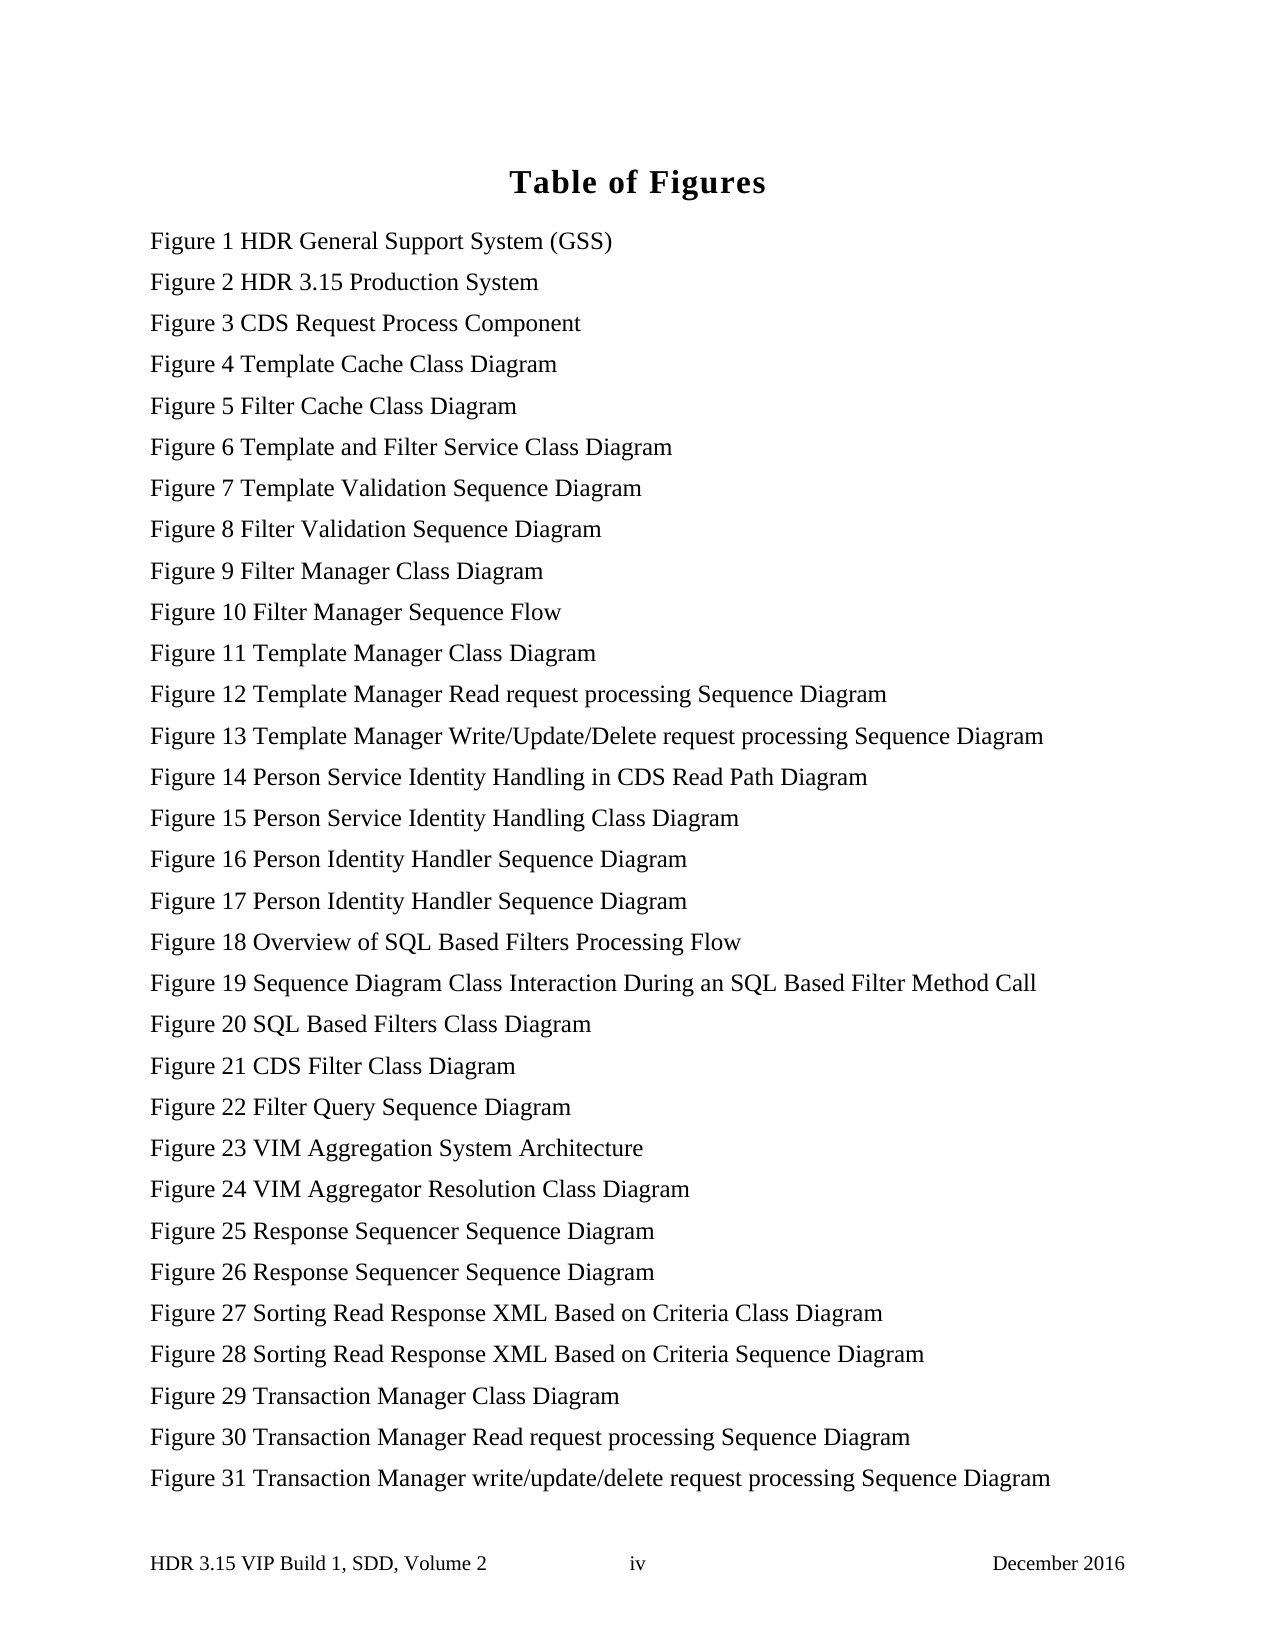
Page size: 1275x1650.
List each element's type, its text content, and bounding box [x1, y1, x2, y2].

text Figure 14 Person Service Identity Handling in CDS Read Path Diagram 24 [150, 762, 1125, 791]
text Figure 8 Filter Validation Sequence Diagram 14 [150, 514, 1125, 543]
text Figure 19 Sequence Diagram Class Interaction During an SQL Based Filter Method Call 33 [150, 968, 1125, 997]
text Figure 24 VIM Aggregator Resolution Class Diagram 44 [150, 1174, 1125, 1203]
text Figure 15 Person Service Identity Handling Class Diagram 26 [150, 803, 1125, 832]
text Figure 31 Transaction Manager write/update/delete request processing Sequence Diagram 58 [150, 1463, 1125, 1492]
text Figure 18 Overview of SQL Based Filters Processing Flow 31 [150, 927, 1125, 956]
text Figure 25 Response Sequencer Sequence Diagram 45 [150, 1216, 1125, 1244]
text Figure 16 Person Identity Handler Sequence Diagram 27 [150, 844, 1125, 873]
text Figure 10 Filter Manager Sequence Flow 18 [150, 597, 1125, 626]
text Figure 29 Transaction Manager Class Diagram 56 [150, 1381, 1125, 1409]
text Figure 17 Person Identity Handler Sequence Diagram 28 [150, 886, 1125, 914]
text Figure 26 Response Sequencer Sequence Diagram 46 [150, 1257, 1125, 1286]
text Figure 1 HDR General Support System (GSS) 1 [150, 226, 1125, 254]
text Figure 20 SQL Based Filters Class Diagram 37 [150, 1009, 1125, 1038]
text Figure 30 Transaction Manager Read request processing Sequence Diagram 57 [150, 1422, 1125, 1451]
subtitle Table of Figures [150, 162, 1125, 201]
text Figure 6 Template and Filter Service Class Diagram 12 [150, 432, 1125, 461]
text Figure 28 Sorting Read Response XML Based on Criteria Sequence Diagram 51 [150, 1339, 1125, 1368]
text Figure 5 Filter Cache Class Diagram 10 [150, 391, 1125, 419]
text Figure 21 CDS Filter Class Diagram 39 [150, 1051, 1125, 1079]
text Figure 13 Template Manager Write/Update/Delete request processing Sequence Diagram 22 [150, 721, 1125, 749]
text Figure 27 Sorting Read Response XML Based on Criteria Class Diagram 50 [150, 1298, 1125, 1327]
text Figure 3 CDS Request Process Component 4 [150, 308, 1125, 337]
text Figure 7 Template Validation Sequence Diagram 14 [150, 473, 1125, 502]
text Figure 22 Filter Query Sequence Diagram 41 [150, 1092, 1125, 1121]
text Figure 2 HDR 3.15 Production System 3 [150, 267, 1125, 296]
text Figure 12 Template Manager Read request processing Sequence Diagram 22 [150, 679, 1125, 708]
text Figure 9 Filter Manager Class Diagram 17 [150, 556, 1125, 584]
text Figure 4 Template Cache Class Diagram 9 [150, 349, 1125, 378]
text Figure 23 VIM Aggregation System Architecture 43 [150, 1133, 1125, 1162]
text Figure 11 Template Manager Class Diagram 21 [150, 638, 1125, 667]
